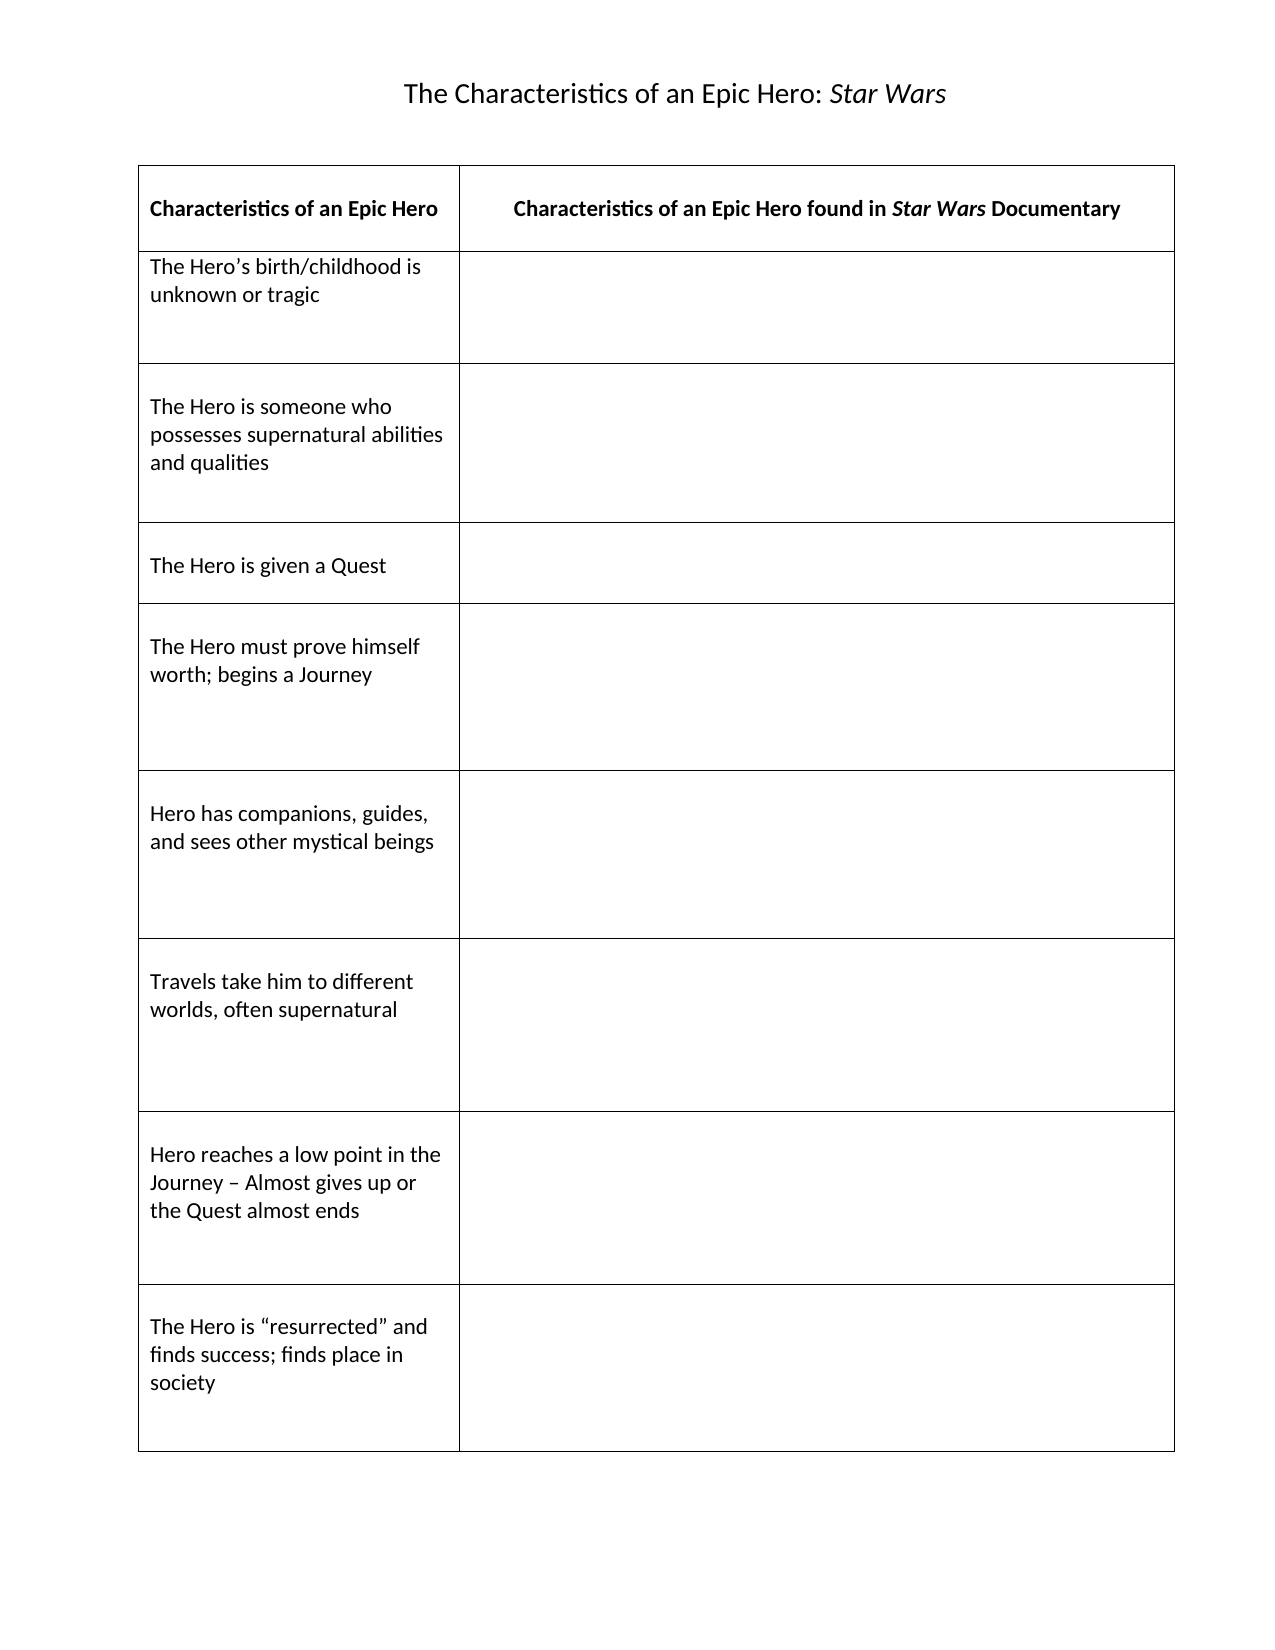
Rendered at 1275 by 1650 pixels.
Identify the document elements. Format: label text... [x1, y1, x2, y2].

table_header Characteristics of an Epic Hero found in Star Wars Documentary [460, 166, 1174, 251]
table_cell The Hero’s birth/childhood is unknown or tragic [139, 252, 459, 363]
table_cell [460, 523, 1174, 603]
table_cell The Hero is given a Quest [139, 523, 459, 603]
table_cell [460, 604, 1174, 770]
table_cell Hero reaches a low point in the Journey – Almost gives up or the Quest almost ends [139, 1112, 459, 1283]
table_cell [460, 364, 1174, 522]
table_cell The Hero must prove himself worth; begins a Journey [139, 604, 459, 770]
table_header Characteristics of an Epic Hero [139, 166, 459, 251]
table_cell [460, 1112, 1174, 1283]
table_cell Hero has companions, guides, and sees other mystical beings [139, 771, 459, 938]
table_cell [460, 771, 1174, 938]
table_cell The Hero is someone who possesses supernatural abilities and qualities [139, 364, 459, 522]
table_cell Travels take him to different worlds, often supernatural [139, 939, 459, 1111]
table_cell [460, 1285, 1174, 1451]
table_cell [460, 939, 1174, 1111]
table_cell [460, 252, 1174, 363]
table_cell The Hero is “resurrected” and finds success; finds place in society [139, 1285, 459, 1451]
